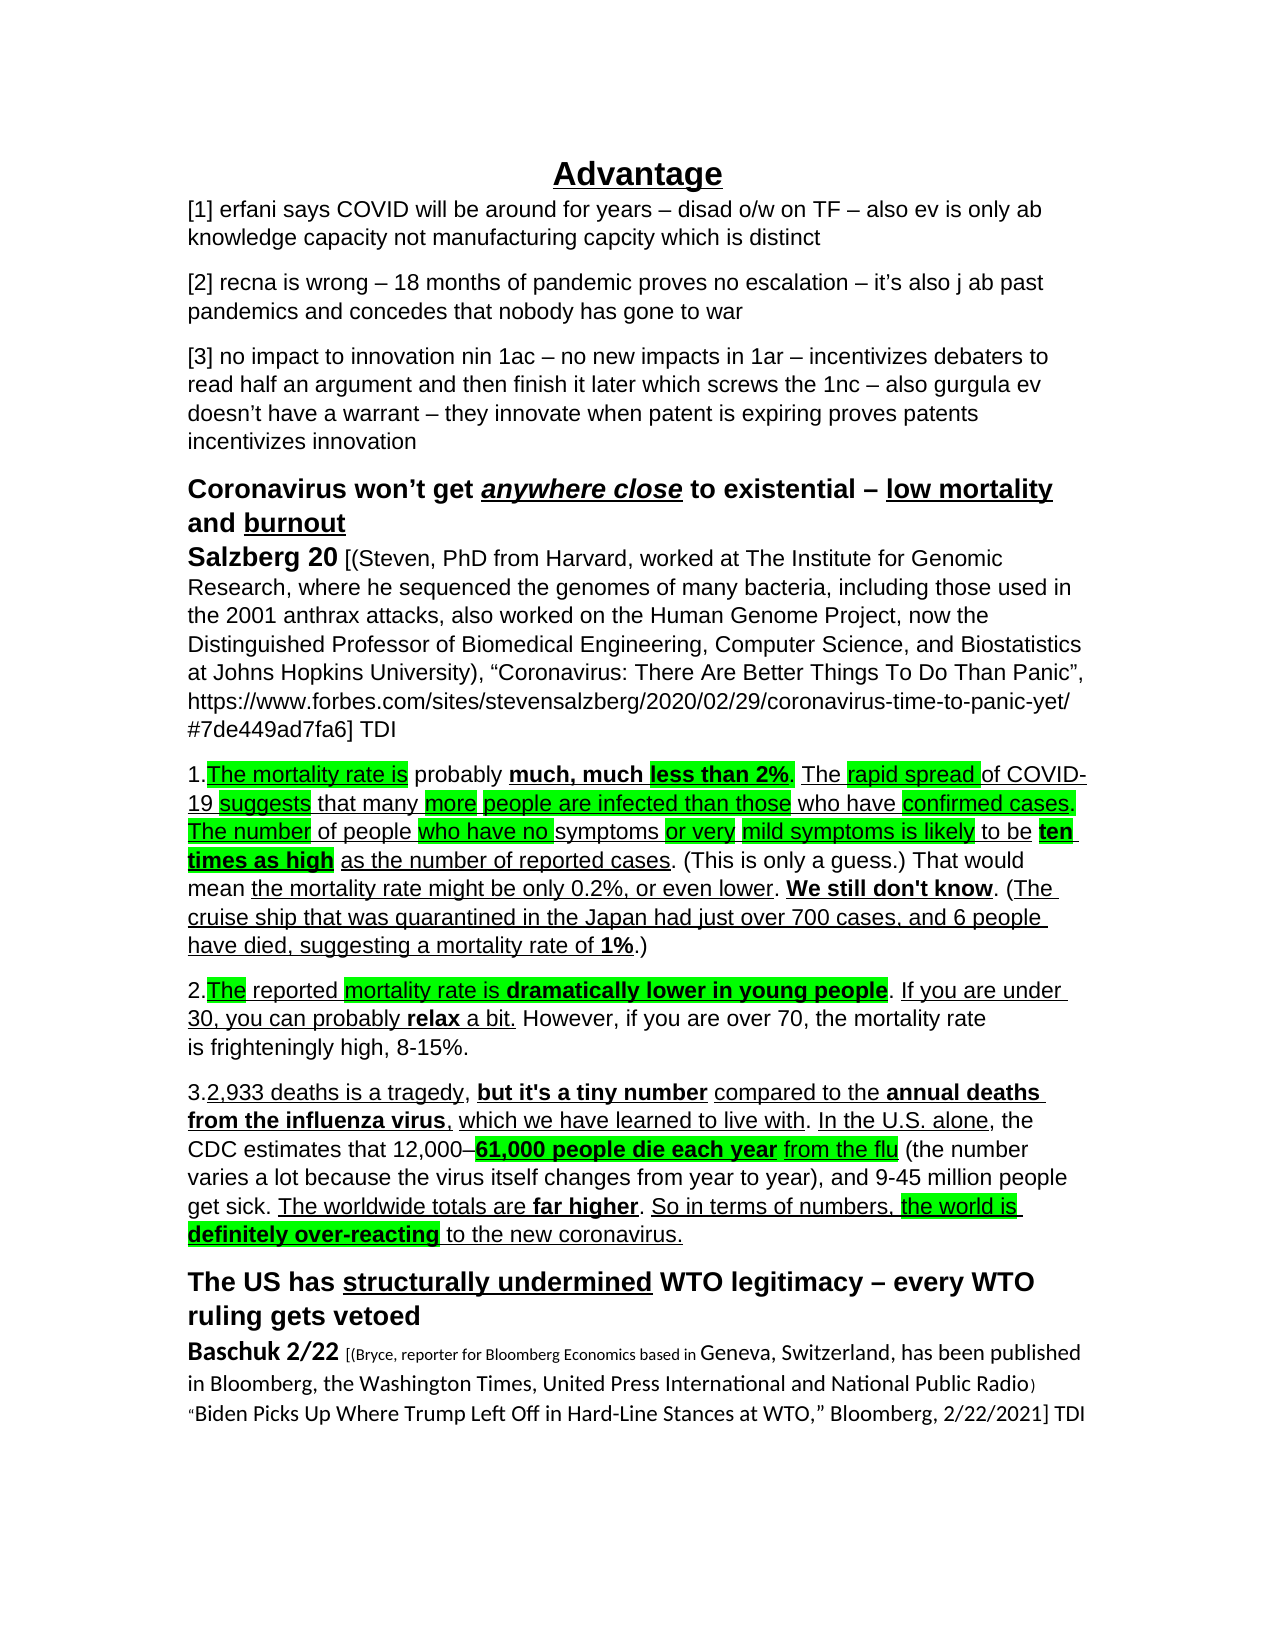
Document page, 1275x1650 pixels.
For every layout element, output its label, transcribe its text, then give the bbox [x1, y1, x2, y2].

subtitle Coronavirus won’t get anywhere close to existential – low mortality and burnout [187, 473, 1087, 538]
subtitle Advantage [187, 154, 1087, 193]
text Salzberg 20 [(Steven, PhD from Harvard, worked at The Institute for Genomic Research, where he sequenced the genomes of many bacteria, including those used in the 2001 anthrax attacks, also worked on the Human Genome Project, now the Distinguished Professor of Biomedical Engineering, Computer Science, and Biostatistics at Johns Hopkins University), “Coronavirus: There Are Better Things To Do Than Panic”, https://www.forbes.com/sites/stevensalzberg/2020/02/29/coronavirus-time-to-panic-yet/#7de449ad7fa6] TDI [187, 541, 1087, 742]
text Baschuk 2/22 [(Bryce, reporter for Bloomberg Economics based in Geneva, Switzerland, has been published in Bloomberg, the Washington Times, United Press International and National Public Radio) “Biden Picks Up Where Trump Left Off in Hard-Line Stances at WTO,” Bloomberg, 2/22/2021] TDI [187, 1334, 1087, 1427]
text 3.2,933 deaths is a tragedy, but it's a tiny number compared to the annual deaths from the influenza virus, which we have learned to live with. In the U.S. alone, the CDC estimates that 12,000–61,000 people die each year from the flu (the number varies a lot because the virus itself changes from year to year), and 9-45 million people get sick. The worldwide totals are far higher. So in terms of numbers, the world is definitely over-reacting to the new coronavirus. [187, 1079, 1087, 1247]
text 1.The mortality rate is probably much, much less than 2%. The rapid spread of COVID-19 suggests that many more people are infected than those who have confirmed cases. The number of people who have no symptoms or very mild symptoms is likely to be ten times as high as the number of reported cases. (This is only a guess.) That would mean the mortality rate might be only 0.2%, or even lower. We still don't know. (The cruise ship that was quarantined in the Japan had just over 700 cases, and 6 people have died, suggesting a mortality rate of 1%.) [187, 761, 1087, 958]
subtitle The US has structurally undermined WTO legitimacy – every WTO ruling gets vetoed [187, 1266, 1087, 1331]
text 2.The reported mortality rate is dramatically lower in young people. If you are under 30, you can probably relax a bit. However, if you are over 70, the mortality rate is frighteningly high, 8-15%. [187, 977, 1087, 1060]
text [1] erfani says COVID will be around for years – disad o/w on TF – also ev is only ab knowledge capacity not manufacturing capcity which is distinct [187, 196, 1087, 250]
text [2] recna is wrong – 18 months of pandemic proves no escalation – it’s also j ab past pandemics and concedes that nobody has gone to war [187, 269, 1087, 324]
text [3] no impact to innovation nin 1ac – no new impacts in 1ar – incentivizes debaters to read half an argument and then finish it later which screws the 1nc – also gurgula ev doesn’t have a warrant – they innovate when patent is expiring proves patents incentivizes innovation [187, 343, 1087, 454]
